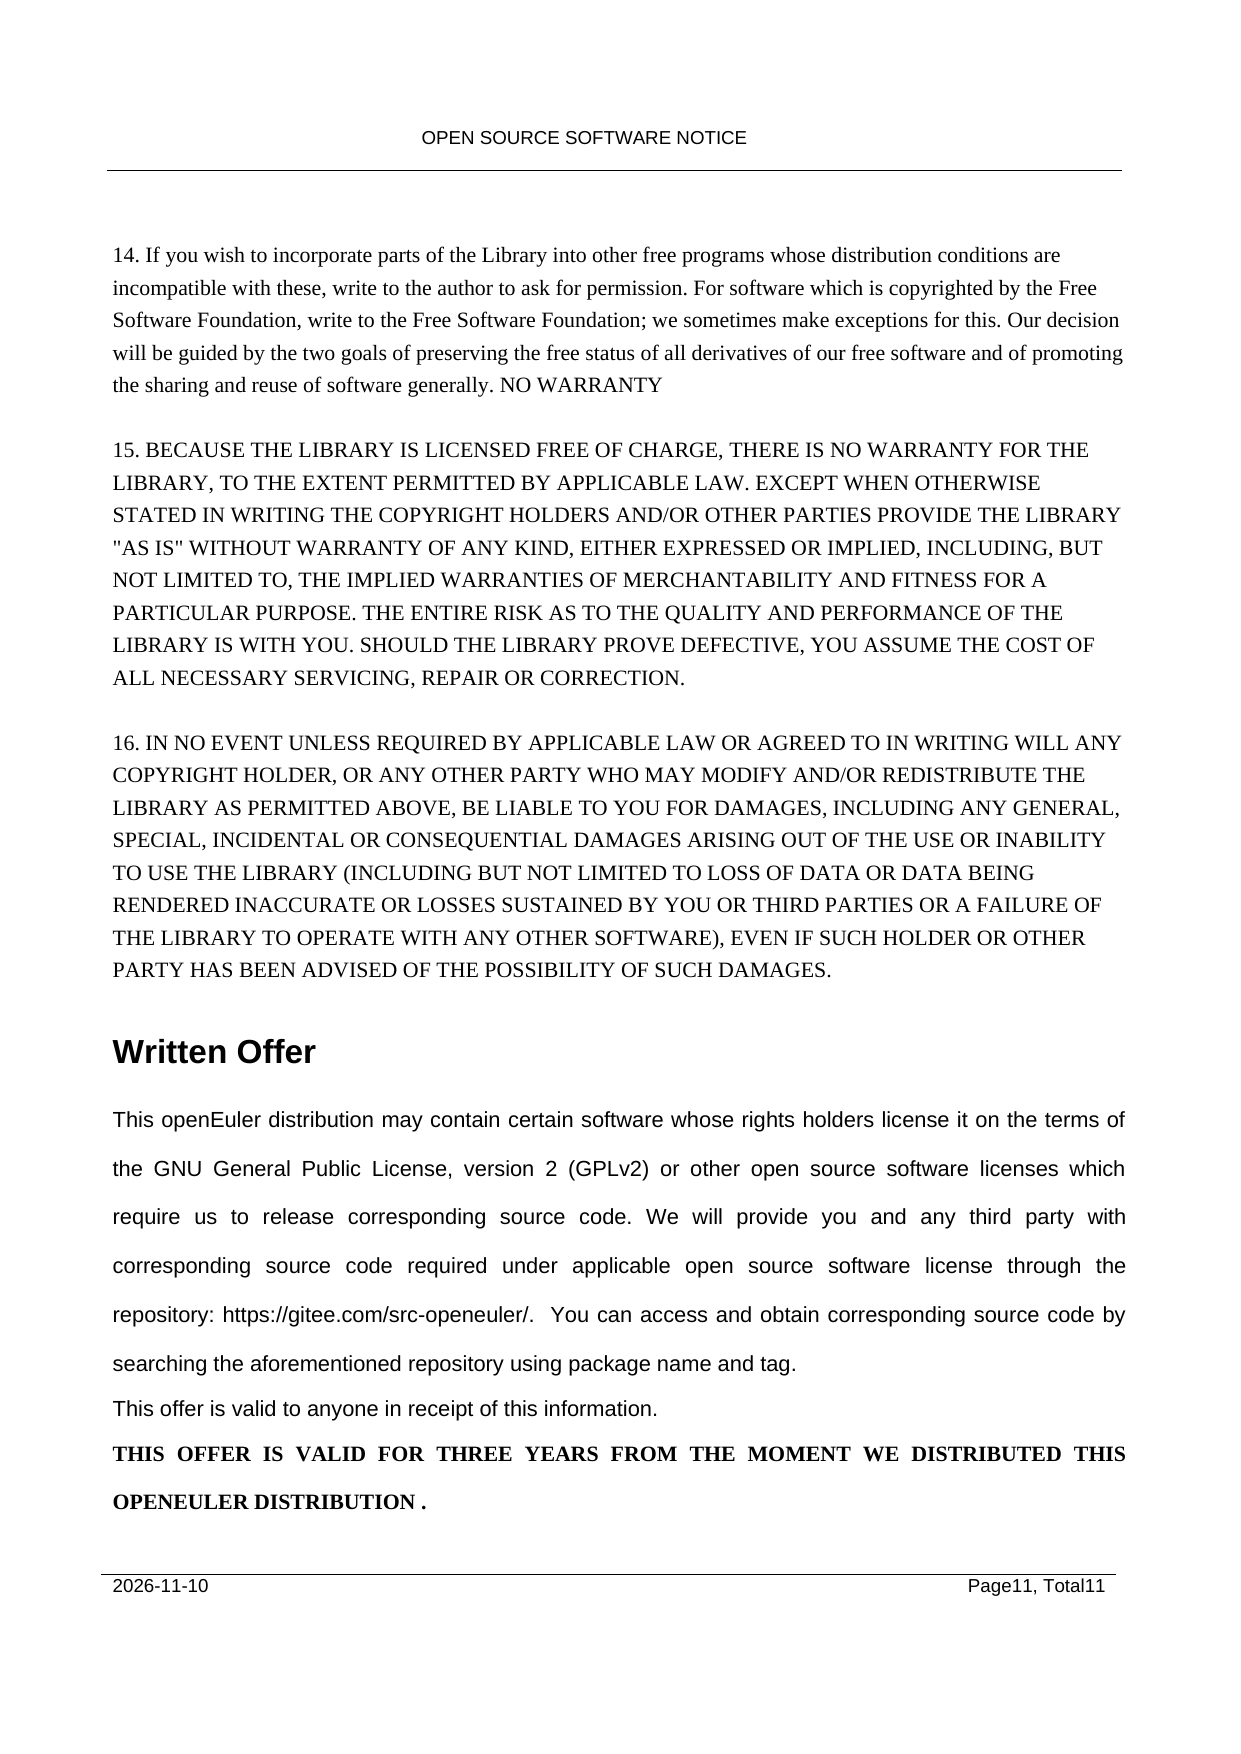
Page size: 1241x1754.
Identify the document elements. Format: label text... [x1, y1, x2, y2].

text THIS OFFER IS VALID FOR THREE YEARS FROM THE MOMENT WE DISTRIBUTED THIS OPENEULER DISTRIBUTION . [112, 1437, 1128, 1518]
text This openEuler distribution may contain certain software whose rights holders license it on the terms of the GNU General Public License, version 2 (GPLv2) or other open source software licenses which require us to release corresponding source code. We will provide you and any third party with corresponding source code required under applicable open source software license through the repository: https://gitee.com/src-openeuler/. You can access and obtain corresponding source code by searching the aforementioned repository using package name and tag. [112, 1103, 1128, 1379]
text Written Offer [112, 1019, 1128, 1084]
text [112, 206, 1128, 1019]
text This offer is valid to anyone in receipt of this information. [112, 1392, 1128, 1424]
